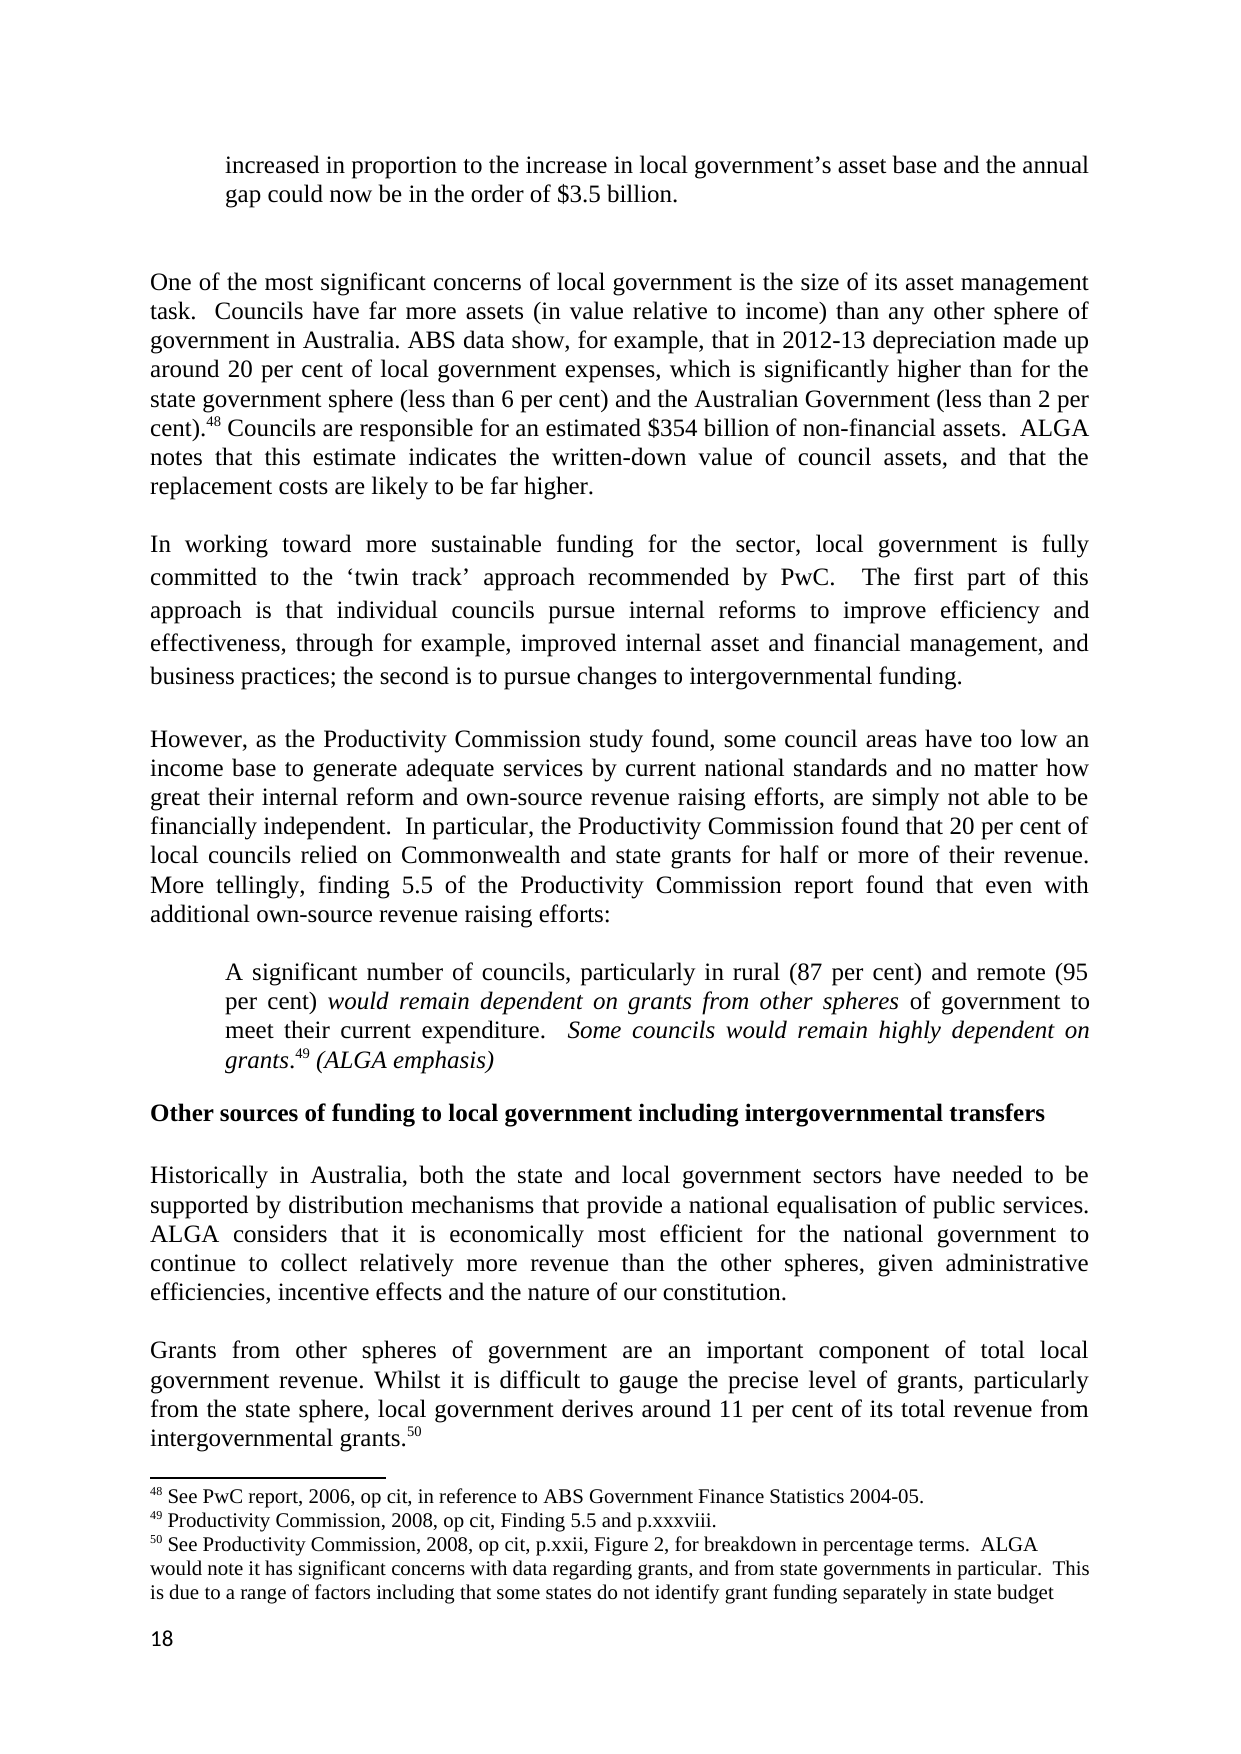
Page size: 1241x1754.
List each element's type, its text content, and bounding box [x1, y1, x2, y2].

text Historically in Australia, both the state and local government sectors have needed to be supported by distribution mechanisms that provide a national equalisation of public services. ALGA considers that it is economically most efficient for the national government to continue to collect relatively more revenue than the other spheres, given administrative efficiencies, incentive effects and the nature of our constitution. [150, 1160, 1090, 1306]
text One of the most significant concerns of local government is the size of its asset management task. Councils have far more assets (in value relative to income) than any other sphere of government in Australia. data show, for example, that in 2012-13 depreciation made up around 20 per cent of local government expenses, which is significantly higher than for the state government sphere (less than 6 per cent) and the Australian Government (less than 2 per cent). Councils are responsible for an estimated $354 billion of non-financial assets. ALGA notes that this estimate indicates the written-down value of council assets, and that the replacement costs are likely to be far higher. [150, 267, 1090, 500]
text In working toward more sustainable funding for the sector, local government is fully committed to the ‘twin track’ approach recommended by PwC. The first part of this approach is that individual councils pursue internal reforms to improve efficiency and effectiveness, through for example, improved internal asset and financial management, and business practices; the second is to pursue changes to intergovernmental funding. [150, 529, 1090, 690]
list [187, 150, 1090, 208]
text However, as the Productivity Commission study found, some council areas have too low an income base to generate adequate services by current national standards and no matter how great their internal reform and own-source revenue raising efforts, are simply not able to be financially independent. In particular, the Productivity Commission found that 20 per cent of local councils relied on Commonwealth and state grants for half or more of their revenue. More tellingly, finding 5.5 of the Productivity Commission report found that even with additional own-source revenue raising efforts: [150, 723, 1090, 928]
subtitle Other sources of funding to local government including intergovernmental transfers [150, 1098, 1090, 1127]
text A significant number of councils, particularly in rural (87 per cent) and remote (95 per cent) would remain dependent on grants from other spheres of government to meet their current expenditure. Some councils would remain highly dependent on grants. (ALGA emphasis) [225, 957, 1090, 1073]
text Grants from other spheres of government are an important component of total local government revenue. Whilst it is difficult to gauge the precise level of grants, particularly from the state sphere, local government derives around 11 per cent of its total revenue from intergovernmental grants. [150, 1335, 1090, 1452]
